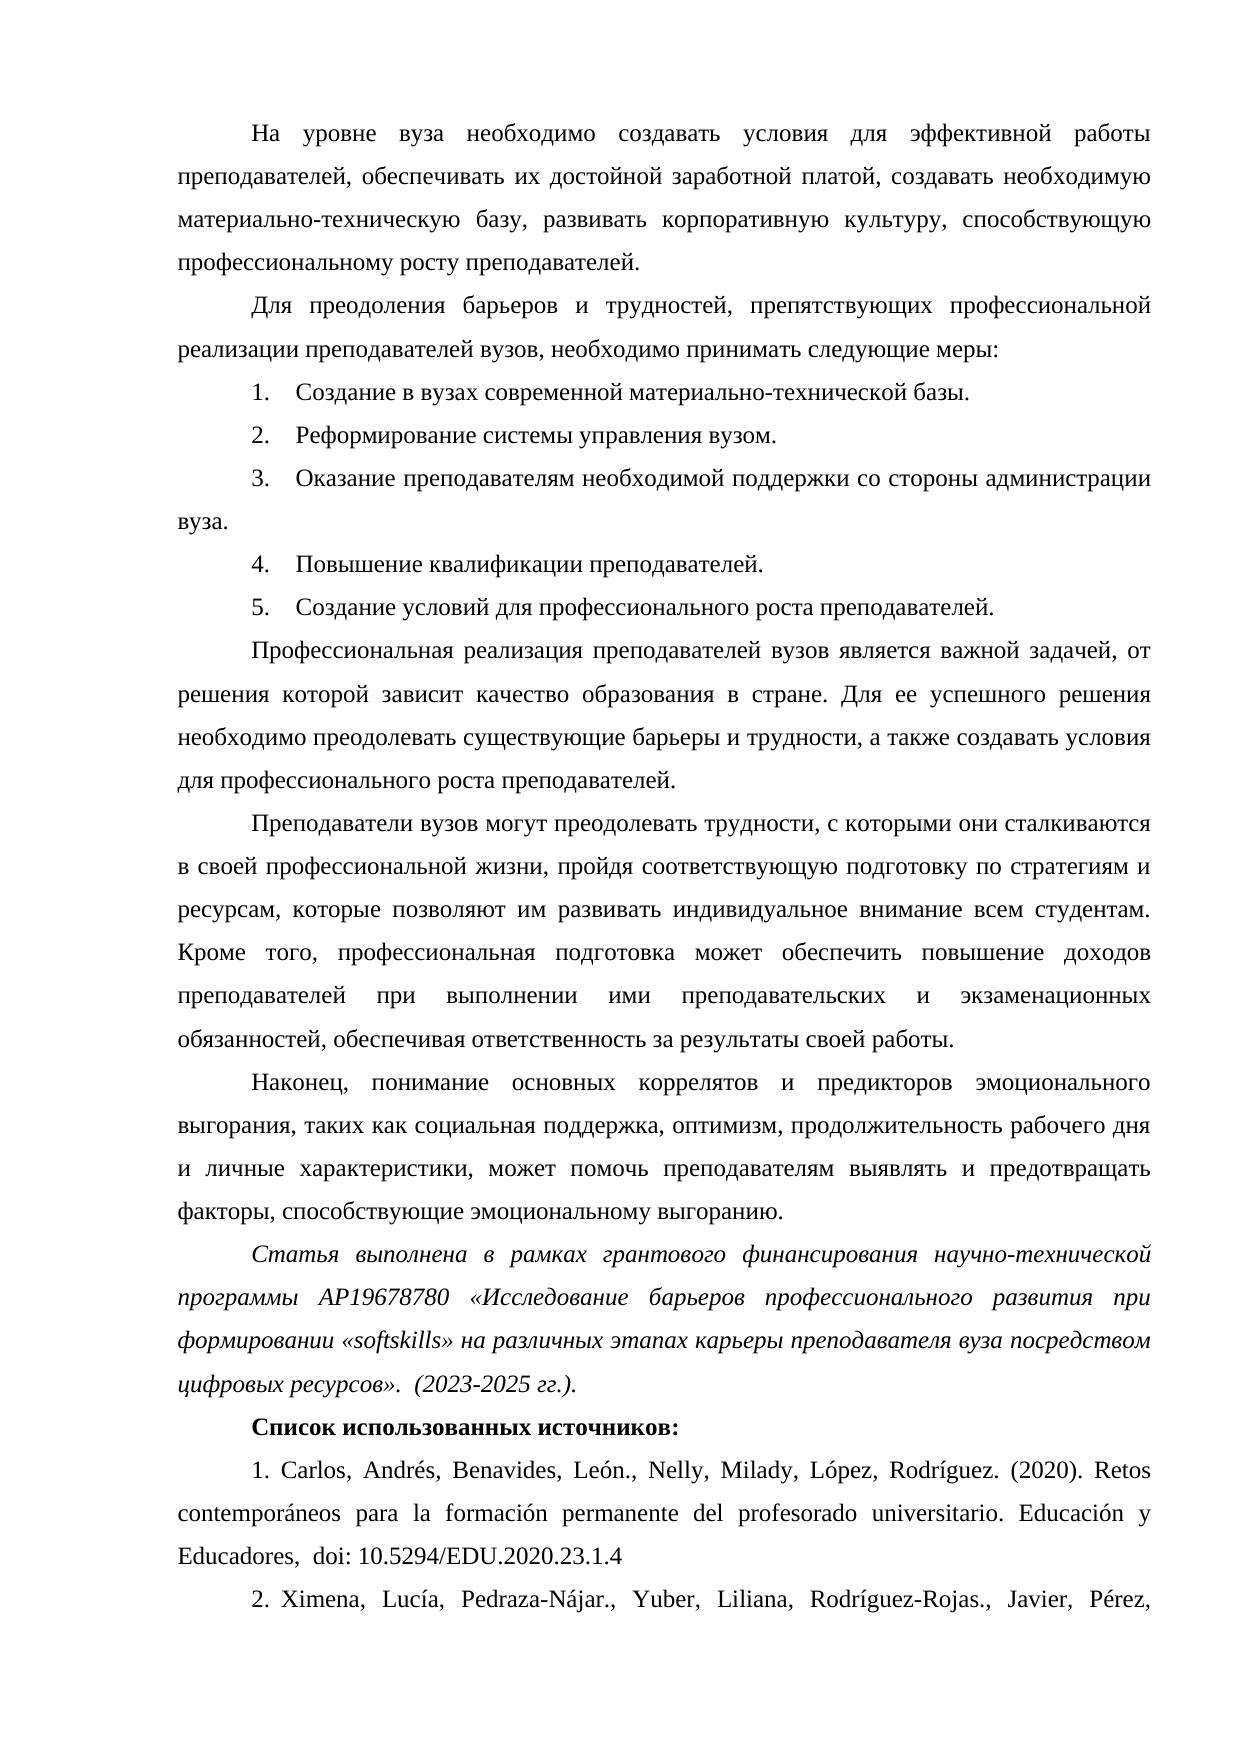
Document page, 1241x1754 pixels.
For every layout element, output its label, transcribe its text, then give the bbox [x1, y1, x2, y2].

list Повышение квалификации преподавателей. [177, 549, 1152, 578]
text Профессиональная реализация преподавателей вузов является важной задачей, от решения которой зависит качество образования в стране. Для ее успешного решения необходимо преодолевать существующие барьеры и трудности, а также создавать условия для профессионального роста преподавателей. [177, 636, 1152, 794]
text Список использованных источников: [177, 1412, 1152, 1441]
text Преподаватели вузов могут преодолевать трудности, с которыми они сталкиваются в своей профессиональной жизни, пройдя соответствующую подготовку по стратегиям и ресурсам, которые позволяют им развивать индивидуальное внимание всем студентам. Кроме того, профессиональная подготовка может обеспечить повышение доходов преподавателей при выполнении ими преподавательских и экзаменационных обязанностей, обеспечивая ответственность за результаты своей работы. [177, 808, 1152, 1052]
text Наконец, понимание основных коррелятов и предикторов эмоционального выгорания, таких как социальная поддержка, оптимизм, продолжительность рабочего дня и личные характеристики, может помочь преподавателям выявлять и предотвращать факторы, способствующие эмоциональному выгоранию. [177, 1067, 1152, 1225]
text На уровне вуза необходимо создавать условия для эффективной работы преподавателей, обеспечивать их достойной заработной платой, создавать необходимую материально-техническую базу, развивать корпоративную культуру, способствующую профессиональному росту преподавателей. [177, 118, 1152, 276]
list Создание в вузах современной материально-технической базы. [177, 377, 1152, 406]
text Статья выполнена в рамках грантового финансирования научно-технической программы AP19678780 «Исследование барьеров профессионального развития при формировании «softskills» на различных этапах карьеры преподавателя вуза посредством цифровых ресурсов». (2023-2025 гг.). [177, 1239, 1152, 1397]
list Реформирование системы управления вузом. [177, 420, 1152, 449]
text Для преодоления барьеров и трудностей, препятствующих профессиональной реализации преподавателей вузов, необходимо принимать следующие меры: [177, 291, 1152, 362]
list Оказание преподавателям необходимой поддержки со стороны администрации вуза. [177, 463, 1152, 535]
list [177, 1584, 1152, 1613]
list Carlos, Andrés, Benavides, León., Nelly, Milady, López, Rodríguez. (2020). Retos contemporáneos para la formación permanente del profesorado universitario. Educación y Educadores, doi: 10.5294/EDU.2020.23.1.4 [177, 1455, 1152, 1570]
list Создание условий для профессионального роста преподавателей. [177, 592, 1152, 621]
